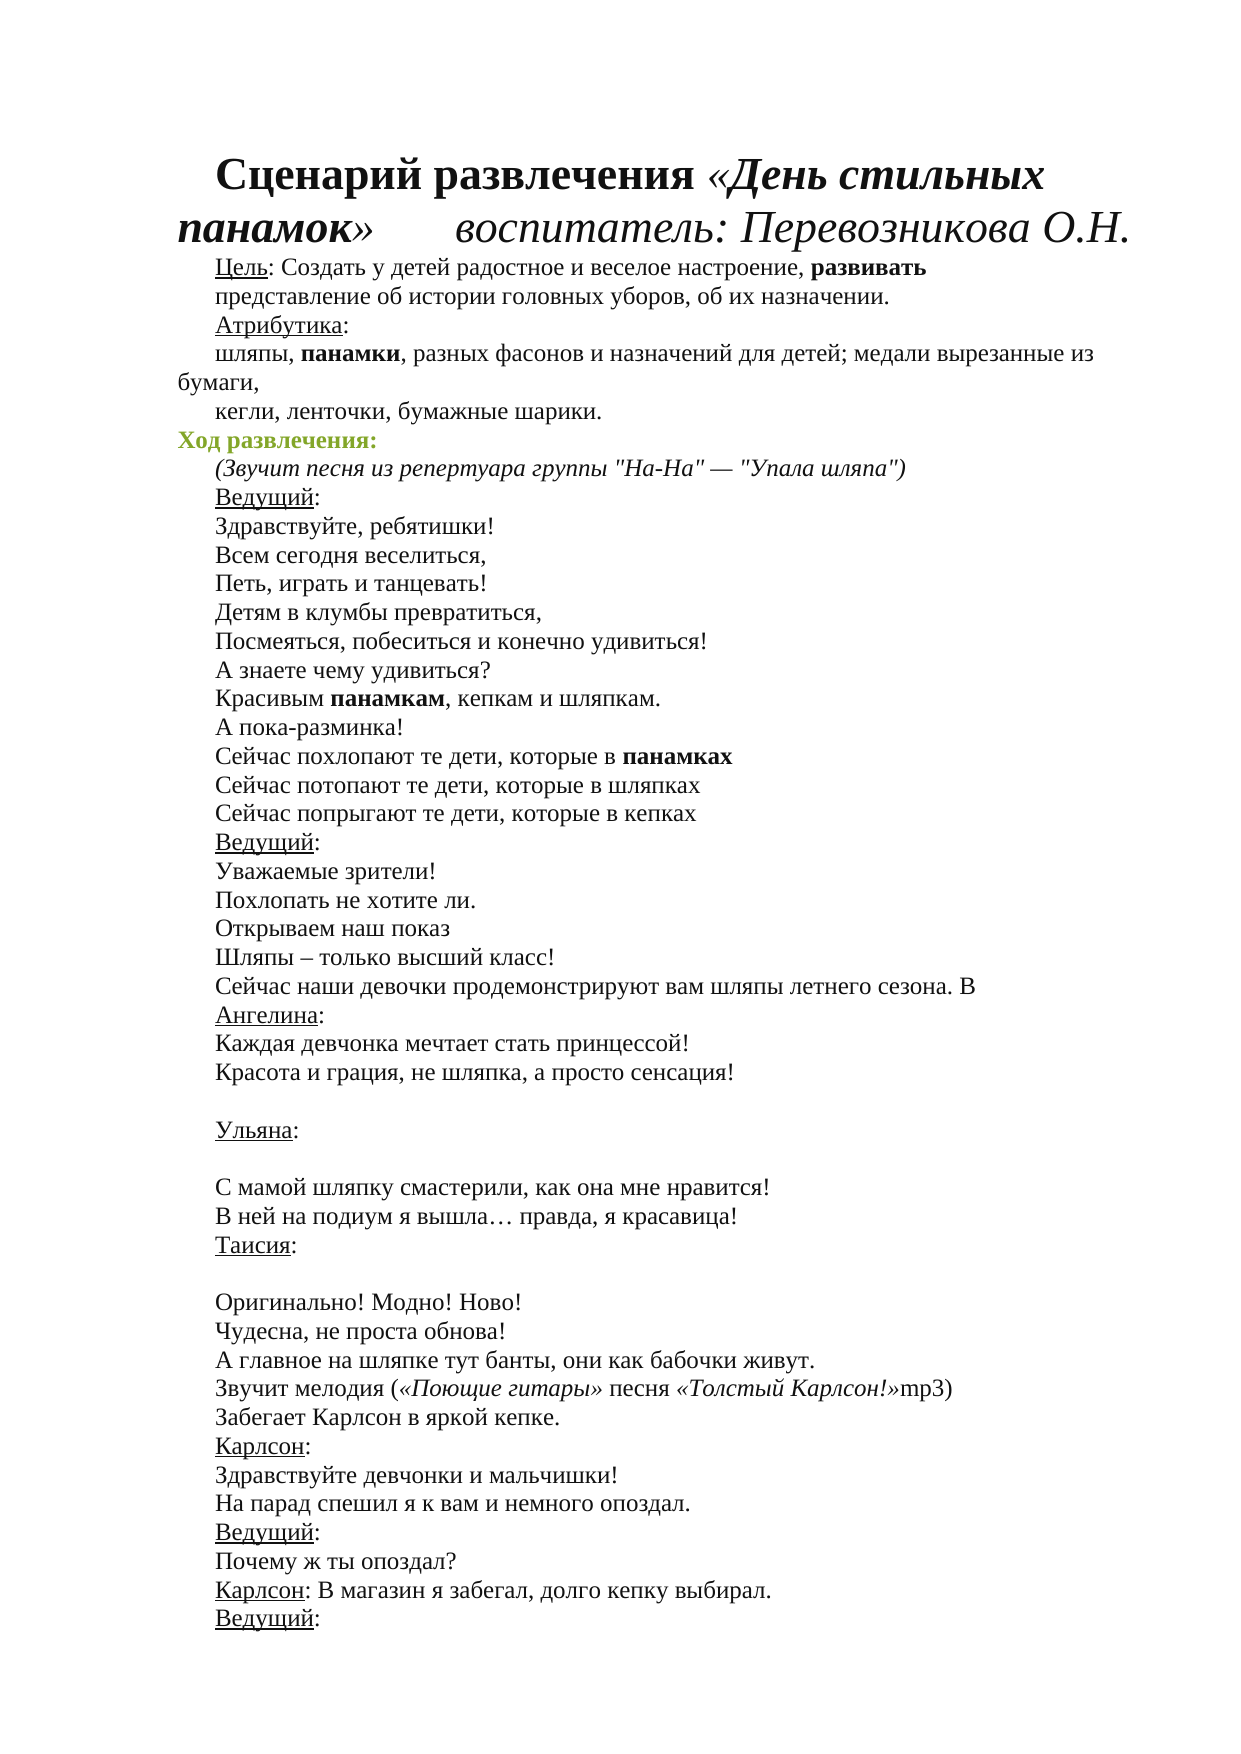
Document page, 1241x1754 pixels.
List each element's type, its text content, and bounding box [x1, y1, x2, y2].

text Шляпы – только высший класс! [177, 942, 1152, 971]
text Почему ж ты опоздал? [177, 1546, 1152, 1575]
text На парад спешил я к вам и немного опоздал. [177, 1488, 1152, 1517]
text В ней на подиум я вышла… правда, я красавица! [177, 1201, 1152, 1230]
text Ведущий: [177, 1517, 1152, 1546]
text Чудесна, не проста обнова! [177, 1316, 1152, 1345]
text Детям в клумбы превратиться, [177, 597, 1152, 626]
text А пока-разминка! [177, 712, 1152, 741]
text Карлсон: [177, 1431, 1152, 1460]
text Атрибутика: [177, 310, 1152, 338]
text Сейчас попрыгают те дети, которые в кепках [177, 798, 1152, 827]
text (Звучит песня из репертуара группы "На-На" — "Упала шляпа") [177, 453, 1152, 482]
text Забегает Карлсон в яркой кепке. [177, 1402, 1152, 1431]
text Оригинально! Модно! Ново! [177, 1287, 1152, 1316]
text Цель: Создать у детей радостное и веселое настроение, развивать [177, 252, 1152, 281]
text шляпы, панамки, разных фасонов и назначений для детей; медали вырезанные из бумаги, [177, 338, 1152, 396]
text Ведущий: [177, 827, 1152, 856]
text Таисия: [177, 1230, 1152, 1258]
text А главное на шляпке тут банты, они как бабочки живут. [177, 1345, 1152, 1373]
text Ульяна: [177, 1115, 1152, 1143]
text Посмеяться, побеситься и конечно удивиться! [177, 626, 1152, 655]
text Сейчас похлопают те дети, которые в панамках [177, 741, 1152, 770]
text кегли, ленточки, бумажные шарики. [177, 396, 1152, 425]
text Красота и грация, не шляпка, а просто сенсация! [177, 1057, 1152, 1086]
text Сейчас наши девочки продемонстрируют вам шляпы летнего сезона. В [177, 971, 1152, 1000]
text Открываем наш показ [177, 913, 1152, 942]
text Ведущий: [177, 1603, 1152, 1632]
text Сейчас потопают те дети, которые в шляпках [177, 770, 1152, 798]
text А знаете чему удивиться? [177, 655, 1152, 683]
text Сценарий развлечения «День стильных панамок» воспитатель: Перевозникова О.Н. [177, 147, 1152, 252]
text Петь, играть и танцевать! [177, 568, 1152, 597]
text Уважаемые зрители! [177, 856, 1152, 885]
text Ангелина: [177, 1000, 1152, 1028]
text Каждая девчонка мечтает стать принцессой! [177, 1028, 1152, 1057]
text Здравствуйте девчонки и мальчишки! [177, 1460, 1152, 1488]
text Всем сегодня веселиться, [177, 540, 1152, 568]
text Ведущий: [177, 482, 1152, 511]
text Карлсон: В магазин я забегал, долго кепку выбирал. [177, 1575, 1152, 1603]
text Красивым панамкам, кепкам и шляпкам. [177, 683, 1152, 712]
text Здравствуйте, ребятишки! [177, 511, 1152, 540]
text Звучит мелодия («Поющие гитары» песня «Толстый Карлсон!»mp3) [177, 1373, 1152, 1402]
subtitle Ход развлечения: [177, 425, 1152, 453]
text представление об истории головных уборов, об их назначении. [177, 281, 1152, 310]
text С мамой шляпку смастерили, как она мне нравится! [177, 1172, 1152, 1201]
text Похлопать не хотите ли. [177, 885, 1152, 913]
